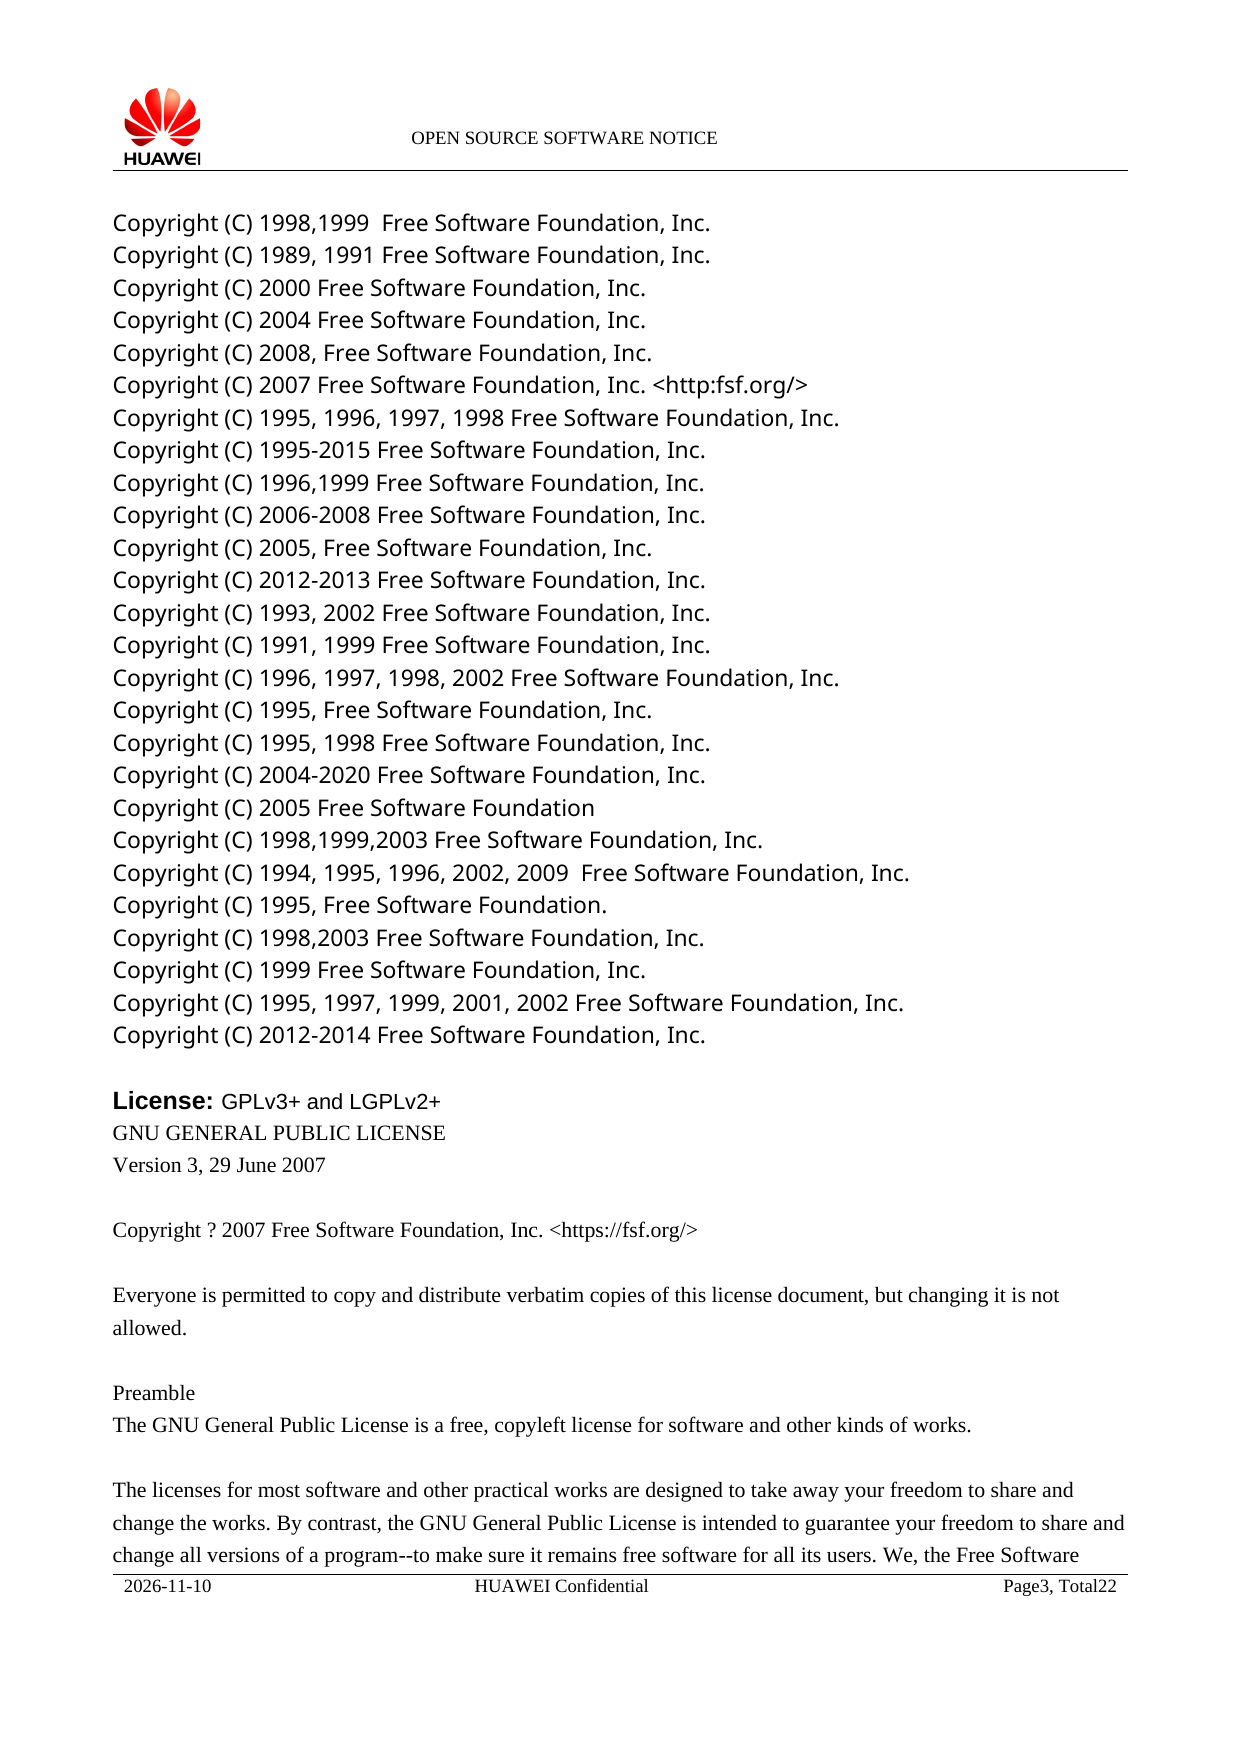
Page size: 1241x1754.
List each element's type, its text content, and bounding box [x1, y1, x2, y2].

picture [124, 88, 201, 165]
text License: GPLv3+ and LGPLv2+ [112, 1084, 1128, 1116]
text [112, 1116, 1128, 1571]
